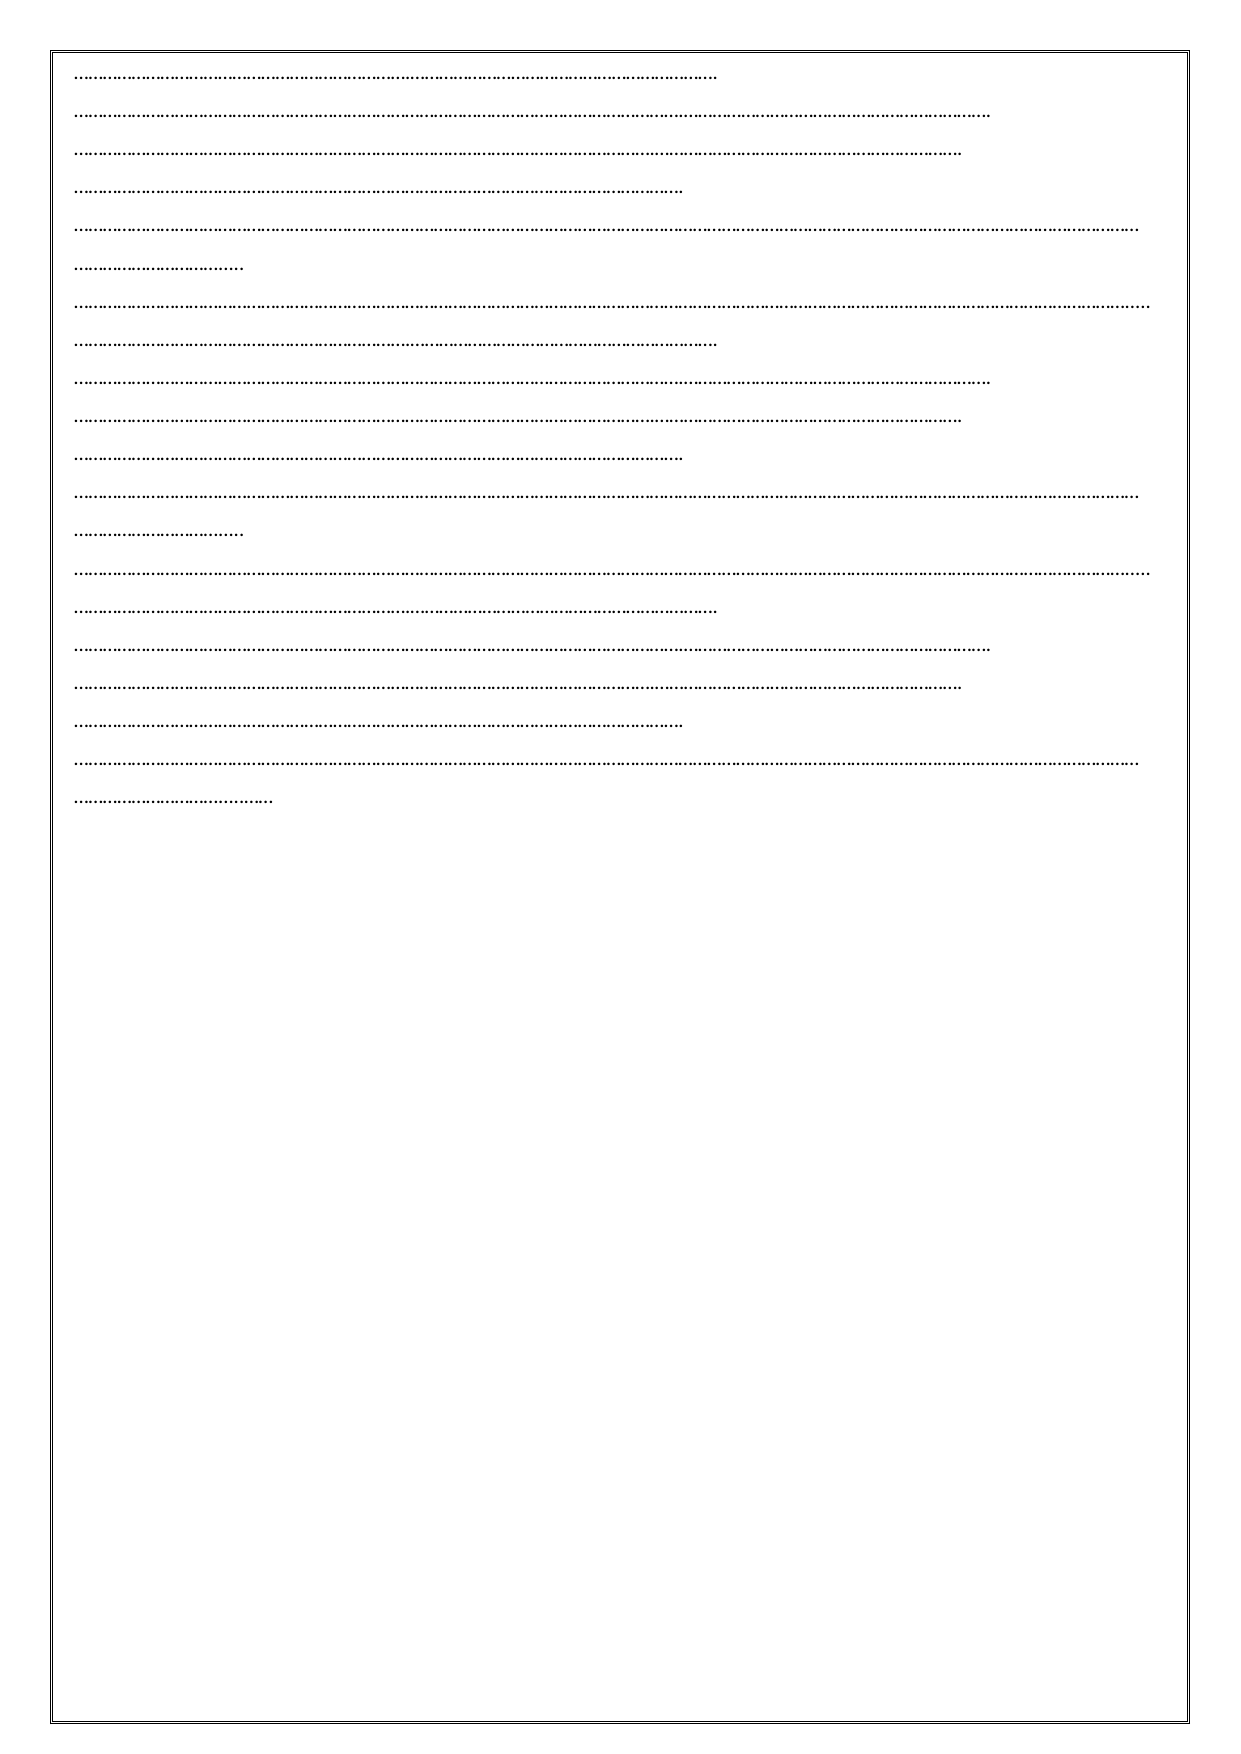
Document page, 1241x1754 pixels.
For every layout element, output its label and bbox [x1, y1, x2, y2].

text [74, 59, 1152, 809]
